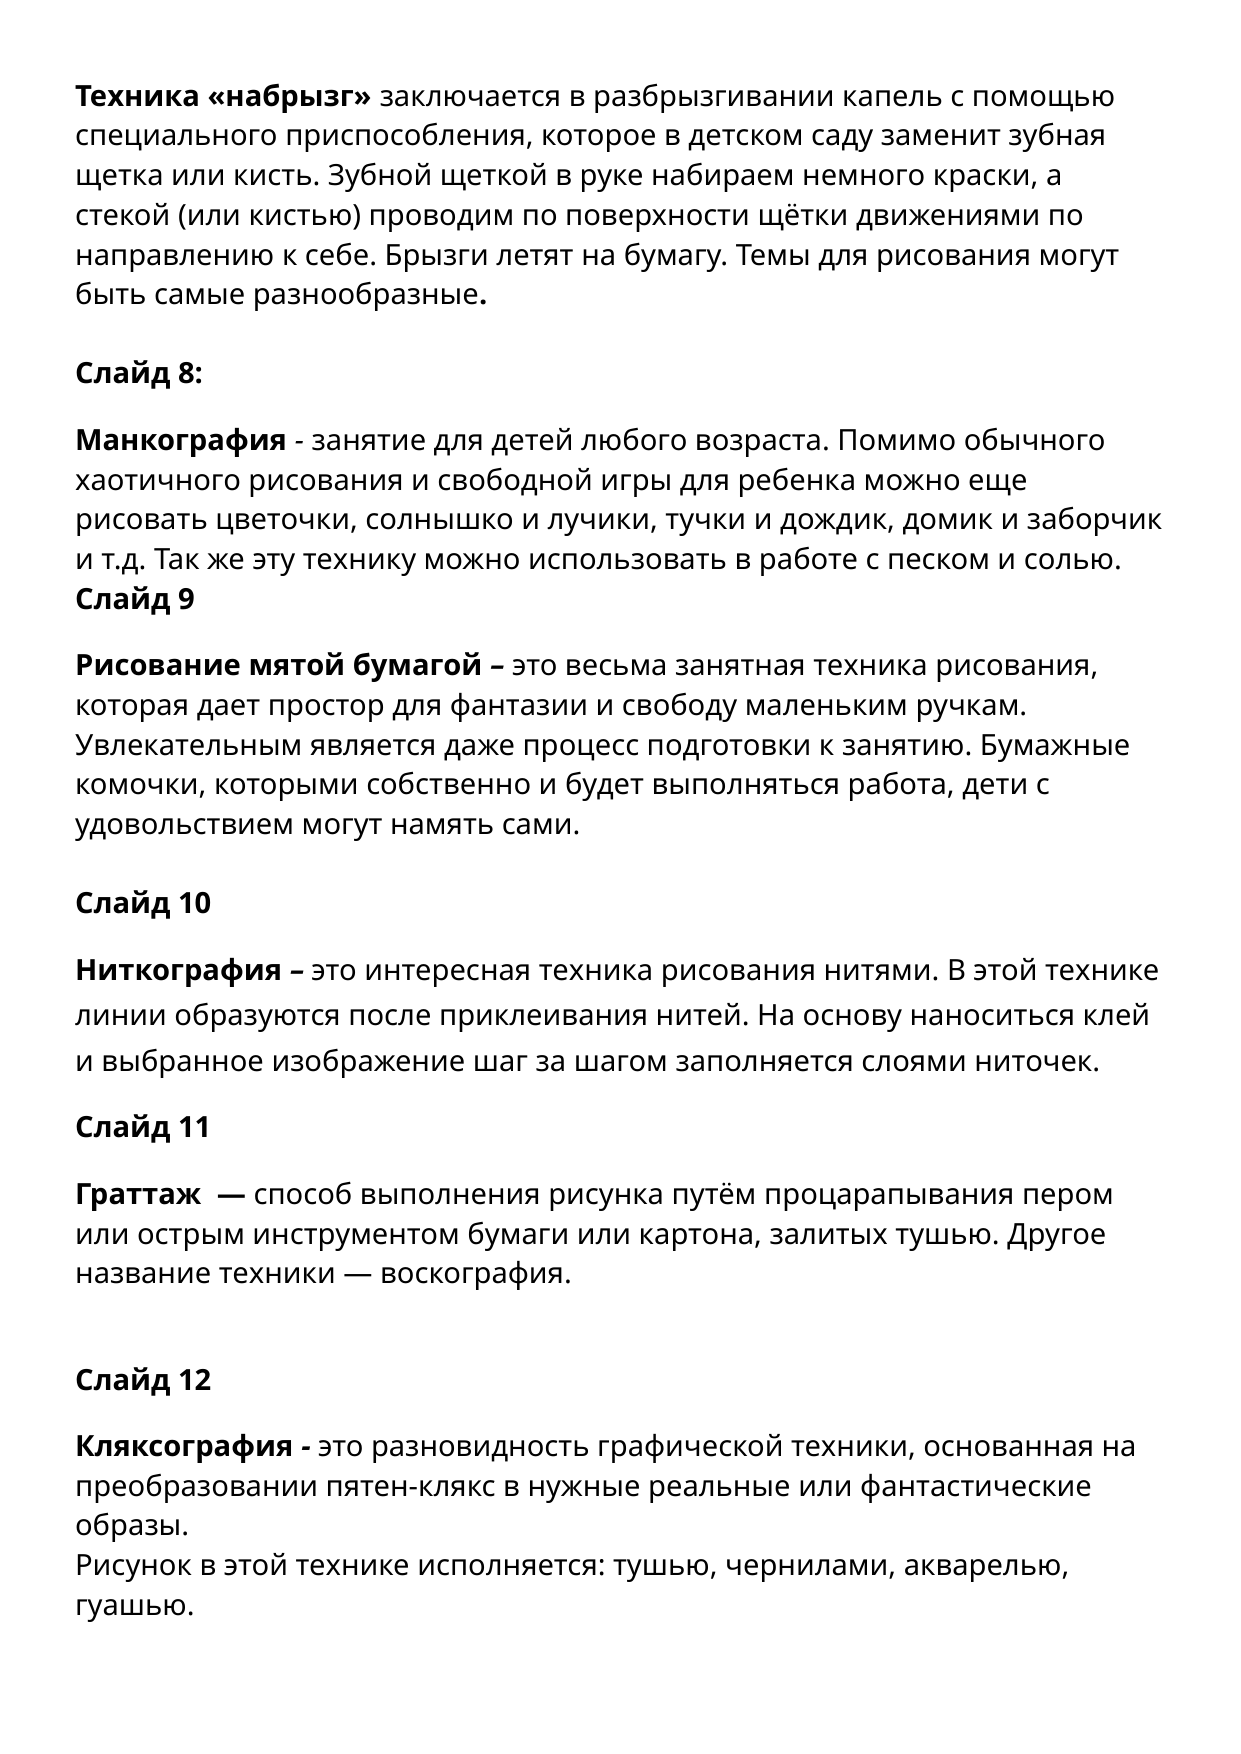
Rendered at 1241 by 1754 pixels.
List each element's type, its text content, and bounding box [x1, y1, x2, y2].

text Манкография - занятие для детей любого возраста. Помимо обычного хаотичного рисования и свободной игры для ребенка можно еще рисовать цветочки, солнышко и лучики, тучки и дождик, домик и заборчик и т.д. Так же эту технику можно использовать в работе с песком и солью. [75, 419, 1165, 578]
text Слайд 10 [75, 883, 1165, 922]
text Кляксография - это разновидность графической техники, основанная на преобразовании пятен-клякс в нужные реальные или фантастические образы. Рисунок в этой технике исполняется: тушью, чернилами, акварелью, гуашью. [75, 1425, 1165, 1624]
text Техника «набрызг» заключается в разбрызгивании капель с помощью специального приспособления, которое в детском саду заменит зубная щетка или кисть. Зубной щеткой в руке набираем немного краски, а стекой (или кистью) проводим по поверхности щётки движениями по направлению к себе. Брызги летят на бумагу. Темы для рисования могут быть самые разнообразные. [75, 75, 1165, 313]
text Ниткография – это интересная техника рисования нитями. В этой технике линии образуются после приклеивания нитей. На основу наноситься клей и выбранное изображение шаг за шагом заполняется слоями ниточек. [75, 949, 1165, 1080]
text Слайд 8: [75, 353, 1165, 392]
text Слайд 12 [75, 1359, 1165, 1398]
text Рисование мятой бумагой – это весьма занятная техника рисования, которая дает простор для фантазии и свободу маленьким ручкам. Увлекательным является даже процесс подготовки к занятию. Бумажные комочки, которыми собственно и будет выполняться работа, дети с удовольствием могут намять сами. [75, 644, 1165, 843]
text Слайд 11 [75, 1107, 1165, 1146]
text Граттаж — способ выполнения рисунка путём процарапывания пером или острым инструментом бумаги или картона, залитых тушью. Другое название техники — воскография. [75, 1173, 1165, 1292]
text Слайд 9 [75, 578, 1165, 618]
